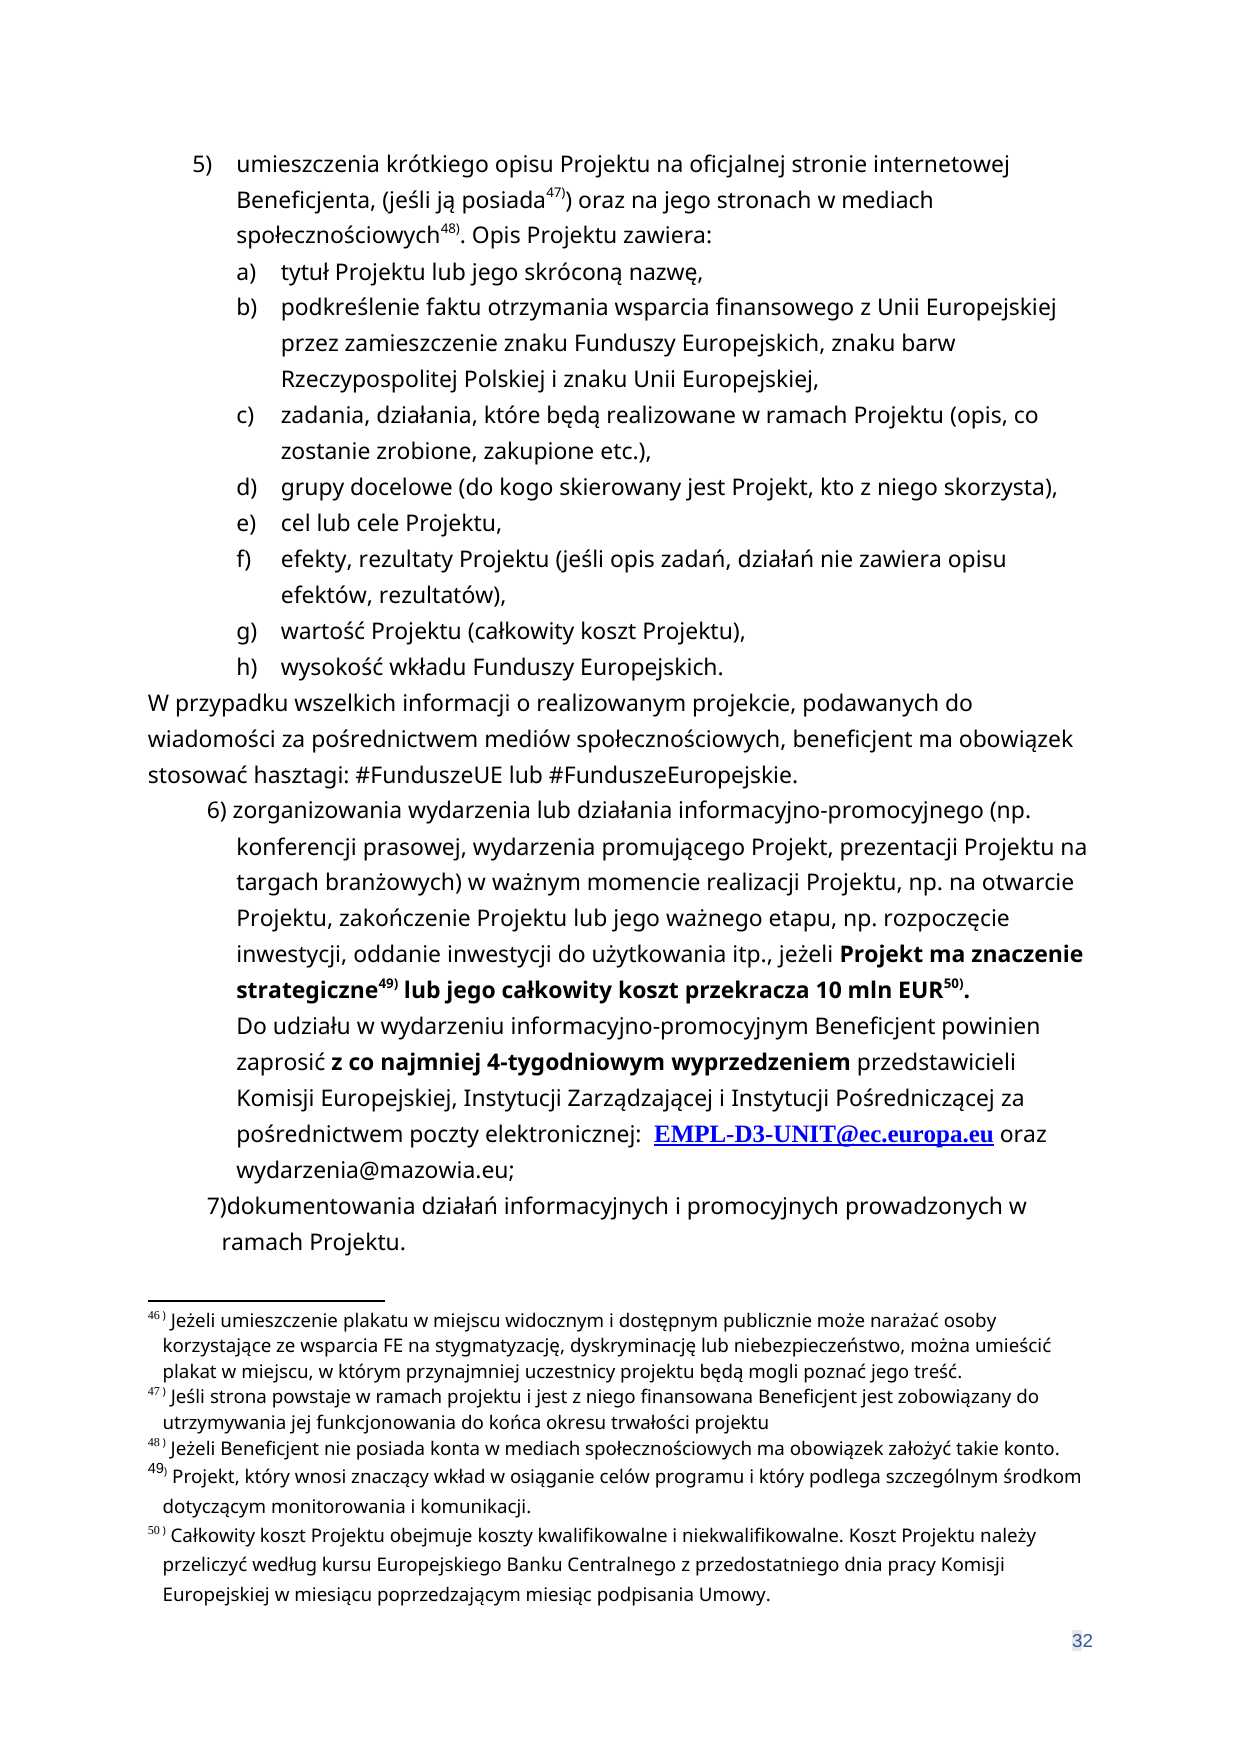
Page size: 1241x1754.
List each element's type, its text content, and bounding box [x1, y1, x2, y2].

list efekty, rezultaty Projektu (jeśli opis zadań, działań nie zawiera opisu efektów, rezultatów), [236, 543, 1093, 610]
list wysokość wkładu Funduszy Europejskich. [236, 651, 1093, 682]
list wartość Projektu (całkowity koszt Projektu), [236, 615, 1093, 646]
list umieszczenia krótkiego opisu Projektu na oficjalnej stronie internetowej Beneficjenta, (jeśli ją posiada)) oraz na jego stronach w mediach społecznościowych). Opis Projektu zawiera: [192, 148, 1093, 251]
list zadania, działania, które będą realizowane w ramach Projektu (opis, co zostanie zrobione, zakupione etc.), [236, 399, 1093, 466]
text 7)dokumentowania działań informacyjnych i promocyjnych prowadzonych w ramach Projektu. [207, 1190, 1093, 1257]
text Do udziału w wydarzeniu informacyjno-promocyjnym Beneficjent powinien zaprosić z co najmniej 4-tygodniowym wyprzedzeniem przedstawicieli Komisji Europejskiej, Instytucji Zarządzającej i Instytucji Pośredniczącej za pośrednictwem poczty elektronicznej: EMPL-D3-UNIT@ec.europa.eu oraz wydarzenia@mazowia.eu; [236, 1010, 1093, 1185]
list tytuł Projektu lub jego skróconą nazwę, [236, 255, 1093, 287]
list podkreślenie faktu otrzymania wsparcia finansowego z Unii Europejskiej przez zamieszczenie znaku Funduszy Europejskich, znaku barw Rzeczypospolitej Polskiej i znaku Unii Europejskiej, [236, 291, 1093, 394]
list cel lub cele Projektu, [236, 507, 1093, 538]
text 6) zorganizowania wydarzenia lub działania informacyjno-promocyjnego (np. konferencji prasowej, wydarzenia promującego Projekt, prezentacji Projektu na targach branżowych) w ważnym momencie realizacji Projektu, np. na otwarcie Projektu, zakończenie Projektu lub jego ważnego etapu, np. rozpoczęcie inwestycji, oddanie inwestycji do użytkowania itp., jeżeli Projekt ma znaczenie strategiczne) lub jego całkowity koszt przekracza 10 mln EUR). [207, 794, 1093, 1005]
text W przypadku wszelkich informacji o realizowanym projekcie, podawanych do wiadomości za pośrednictwem mediów społecznościowych, beneficjent ma obowiązek stosować hasztagi: #FunduszeUE lub #FunduszeEuropejskie. [148, 687, 1093, 790]
list grupy docelowe (do kogo skierowany jest Projekt, kto z niego skorzysta), [236, 471, 1093, 502]
